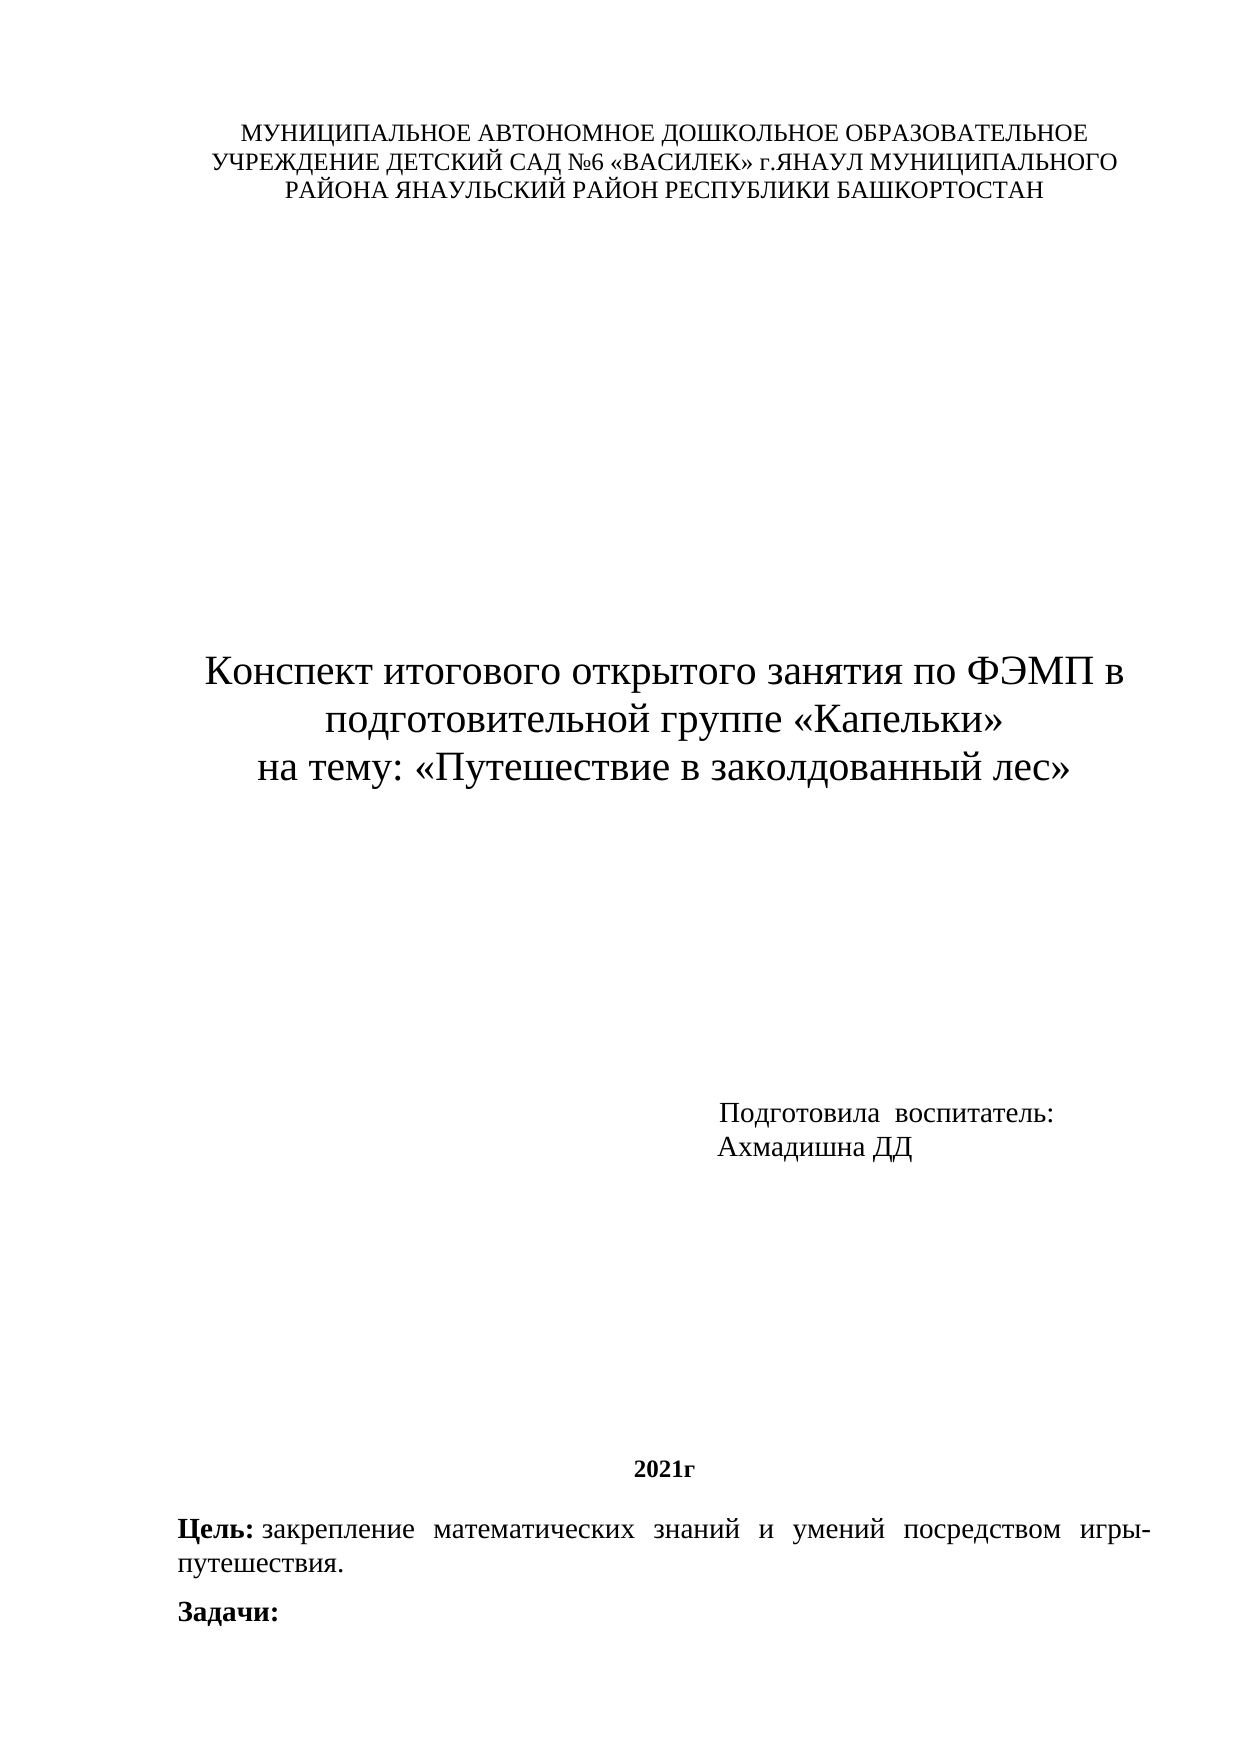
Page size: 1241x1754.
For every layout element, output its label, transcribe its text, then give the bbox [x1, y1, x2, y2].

text на тему: «Путешествие в заколдованный лес» [177, 741, 1152, 789]
text Конспект итогового открытого занятия по ФЭМП в подготовительной группе «Капельки» [177, 645, 1152, 741]
text Подготовила воспитатель: [177, 1095, 1152, 1129]
text 2021г [177, 1454, 1152, 1483]
text Ахмадишна ДД [177, 1129, 1152, 1162]
text Задачи: [177, 1594, 1152, 1628]
text МУНИЦИПАЛЬНОЕ АВТОНОМНОЕ ДОШКОЛЬНОЕ ОБРАЗОВАТЕЛЬНОЕ УЧРЕЖДЕНИЕ ДЕТСКИЙ САД №6 «ВАСИЛЕК» г.ЯНАУЛ МУНИЦИПАЛЬНОГО РАЙОНА ЯНАУЛЬСКИЙ РАЙОН РЕСПУБЛИКИ БАШКОРТОСТАН [177, 118, 1152, 204]
text Цель: закрепление математических знаний и умений посредством игры-путешествия. [177, 1512, 1152, 1579]
